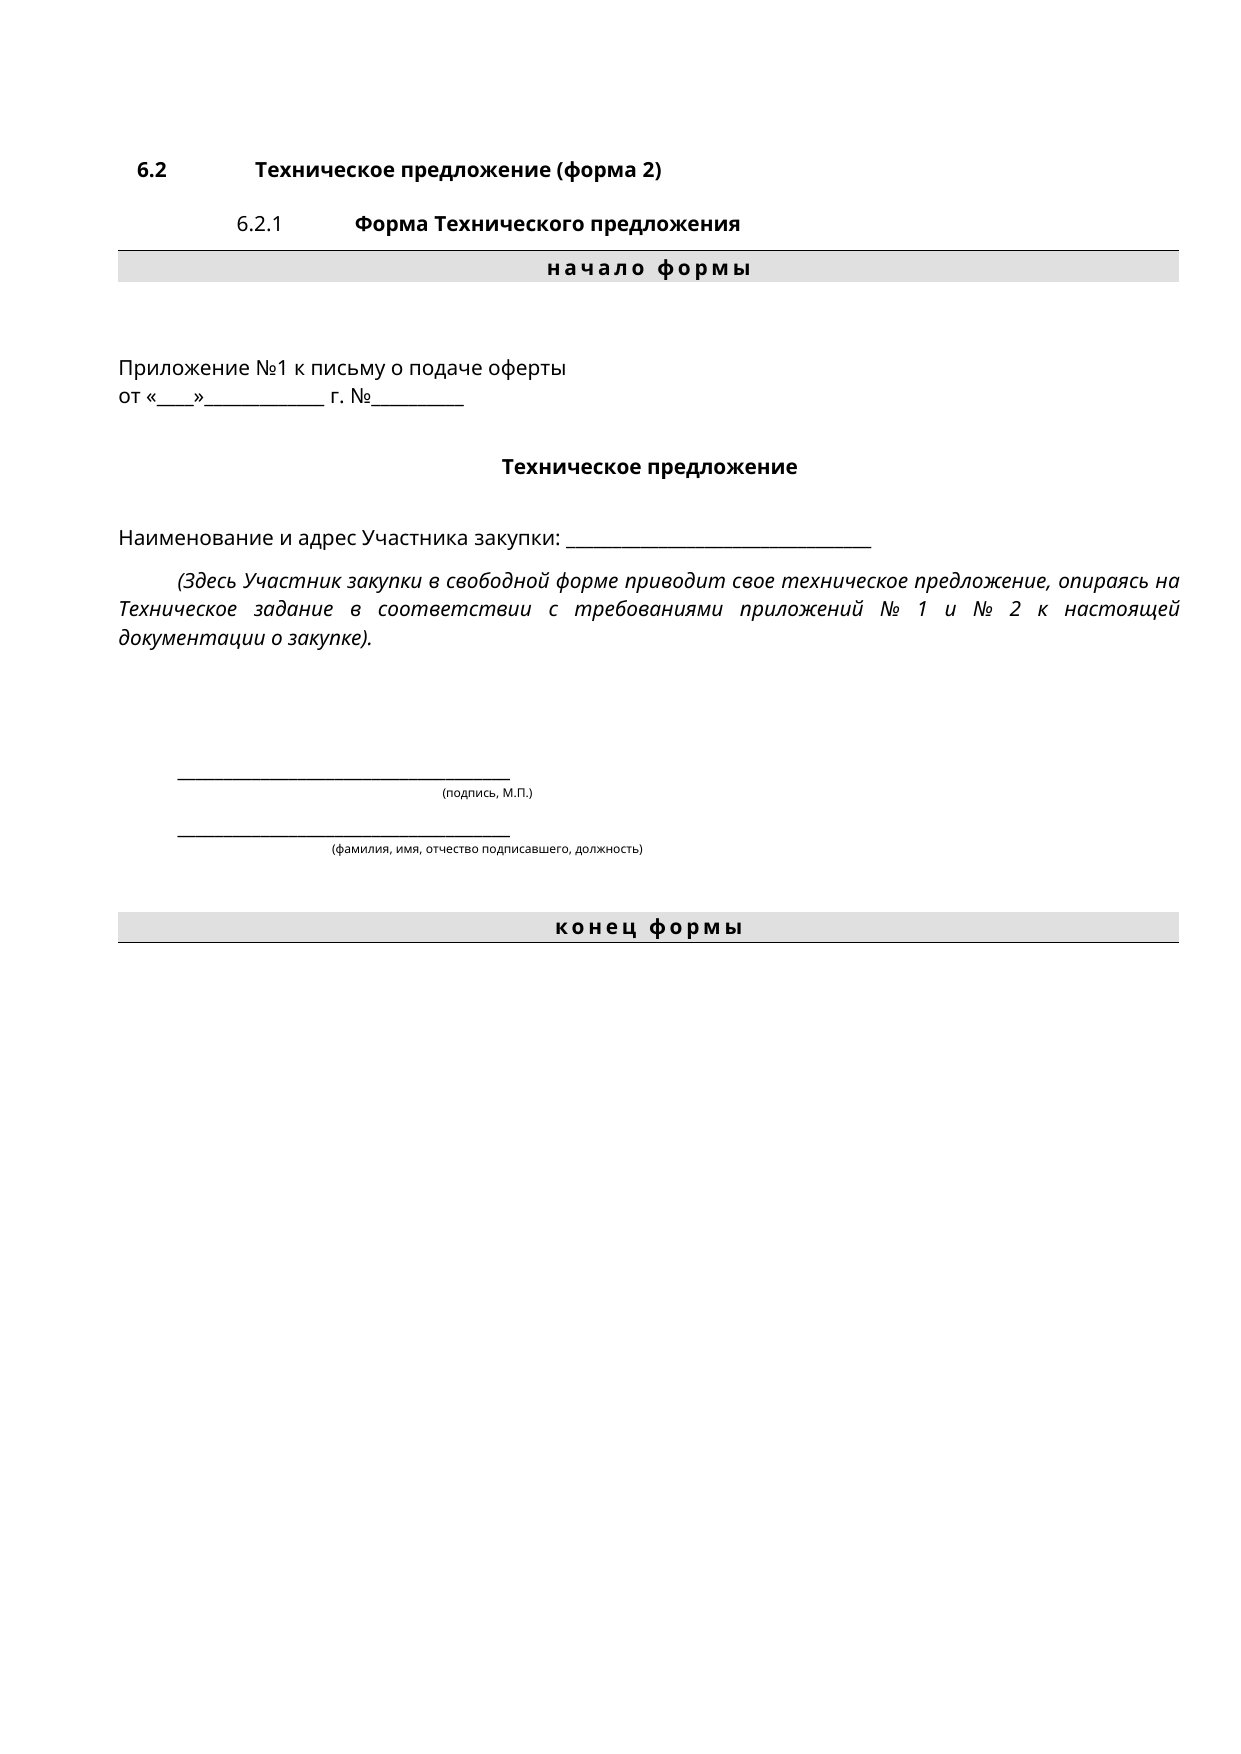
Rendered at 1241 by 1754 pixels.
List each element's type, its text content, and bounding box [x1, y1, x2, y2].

text Форма Технического предложения [236, 209, 1181, 237]
text начало формы [118, 251, 1179, 282]
text ____________________________________ [118, 756, 1181, 784]
text (фамилия, имя, отчество подписавшего, должность) [118, 841, 797, 869]
text конец формы [118, 912, 1179, 942]
text Приложение №1 к письму о подаче оферты от «____»_____________ г. №__________ [118, 353, 1181, 409]
text Наименование и адрес Участника закупки: _________________________________ [118, 523, 1181, 552]
text (Здесь Участник закупки в свободной форме приводит свое техническое предложение, опираясь на Техническое задание в соответствии с требованиями приложений № 1 и № 2 к настоящей документации о закупке). [118, 566, 1181, 651]
text ____________________________________ [118, 812, 1181, 841]
text (подпись, М.П.) [118, 784, 797, 812]
subtitle Техническое предложение (форма 2) [137, 156, 1181, 184]
text Техническое предложение [118, 452, 1181, 481]
